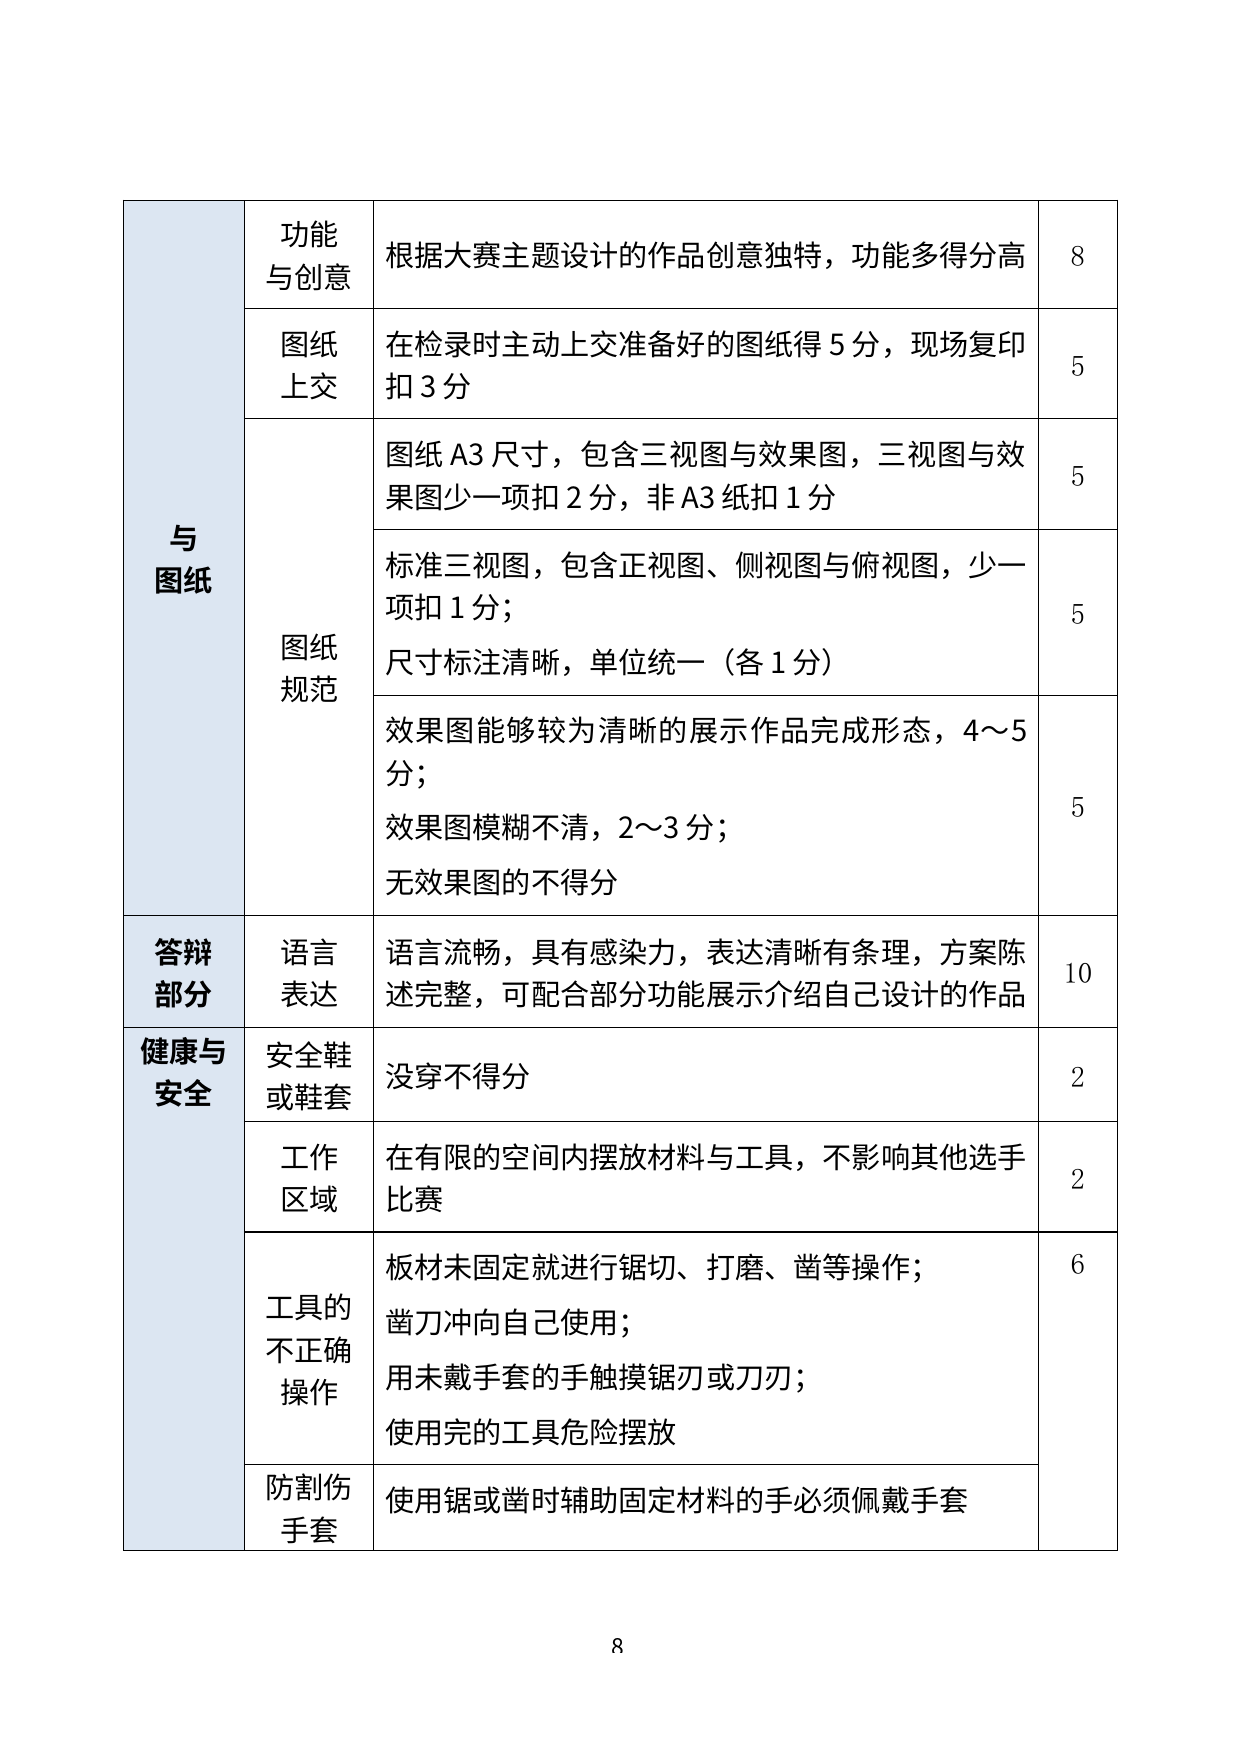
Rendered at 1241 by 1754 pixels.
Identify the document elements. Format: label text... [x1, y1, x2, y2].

table_cell 图纸 规范 [245, 419, 373, 915]
table_cell 5 [1039, 309, 1117, 418]
table_cell 答辩 部分 [124, 916, 244, 1027]
table_cell 根据大赛主题设计的作品创意独特，功能多得分高 [374, 201, 1038, 308]
table_cell 2 [1039, 1028, 1117, 1121]
table_cell 防割伤 手套 [245, 1465, 373, 1550]
table_cell 使用锯或凿时辅助固定材料的手必须佩戴手套 [374, 1465, 1038, 1550]
table_cell 5 [1039, 696, 1117, 915]
table_cell 6 [1039, 1233, 1117, 1550]
table_cell 安全鞋 或鞋套 [245, 1028, 373, 1121]
table_cell 工具的 不正确 操作 [245, 1233, 373, 1464]
table_cell 标准三视图，包含正视图、侧视图与俯视图，少一项扣1分； 尺寸标注清晰，单位统一（各1分） [374, 530, 1038, 694]
table_cell 语言 表达 [245, 916, 373, 1027]
table_cell 在有限的空间内摆放材料与工具，不影响其他选手比赛 [374, 1122, 1038, 1231]
table_cell 10 [1039, 916, 1117, 1027]
table_cell 设计 与 图纸 [124, 201, 244, 915]
table_cell 5 [1039, 530, 1117, 694]
table_cell 工作 区域 [245, 1122, 373, 1231]
table_cell 2 [1039, 1122, 1117, 1231]
table_cell 板材未固定就进行锯切、打磨、凿等操作； 凿刀冲向自己使用； 用未戴手套的手触摸锯刃或刀刃； 使用完的工具危险摆放 [374, 1233, 1038, 1464]
table_cell 效果图能够较为清晰的展示作品完成形态，4～5分； 效果图模糊不清，2～3分； 无效果图的不得分 [374, 696, 1038, 915]
table_cell 在检录时主动上交准备好的图纸得5分，现场复印扣3分 [374, 309, 1038, 418]
table_cell 图纸A3尺寸，包含三视图与效果图，三视图与效果图少一项扣2分，非A3纸扣1分 [374, 419, 1038, 529]
table_cell 健康与 安全 [124, 1028, 244, 1550]
table_cell 语言流畅，具有感染力，表达清晰有条理，方案陈述完整，可配合部分功能展示介绍自己设计的作品 [374, 916, 1038, 1027]
table_cell 图纸 上交 [245, 309, 373, 418]
table_cell 8 [1039, 201, 1117, 308]
table_cell 功能 与创意 [245, 201, 373, 308]
table_cell 没穿不得分 [374, 1028, 1038, 1121]
table_cell 5 [1039, 419, 1117, 529]
